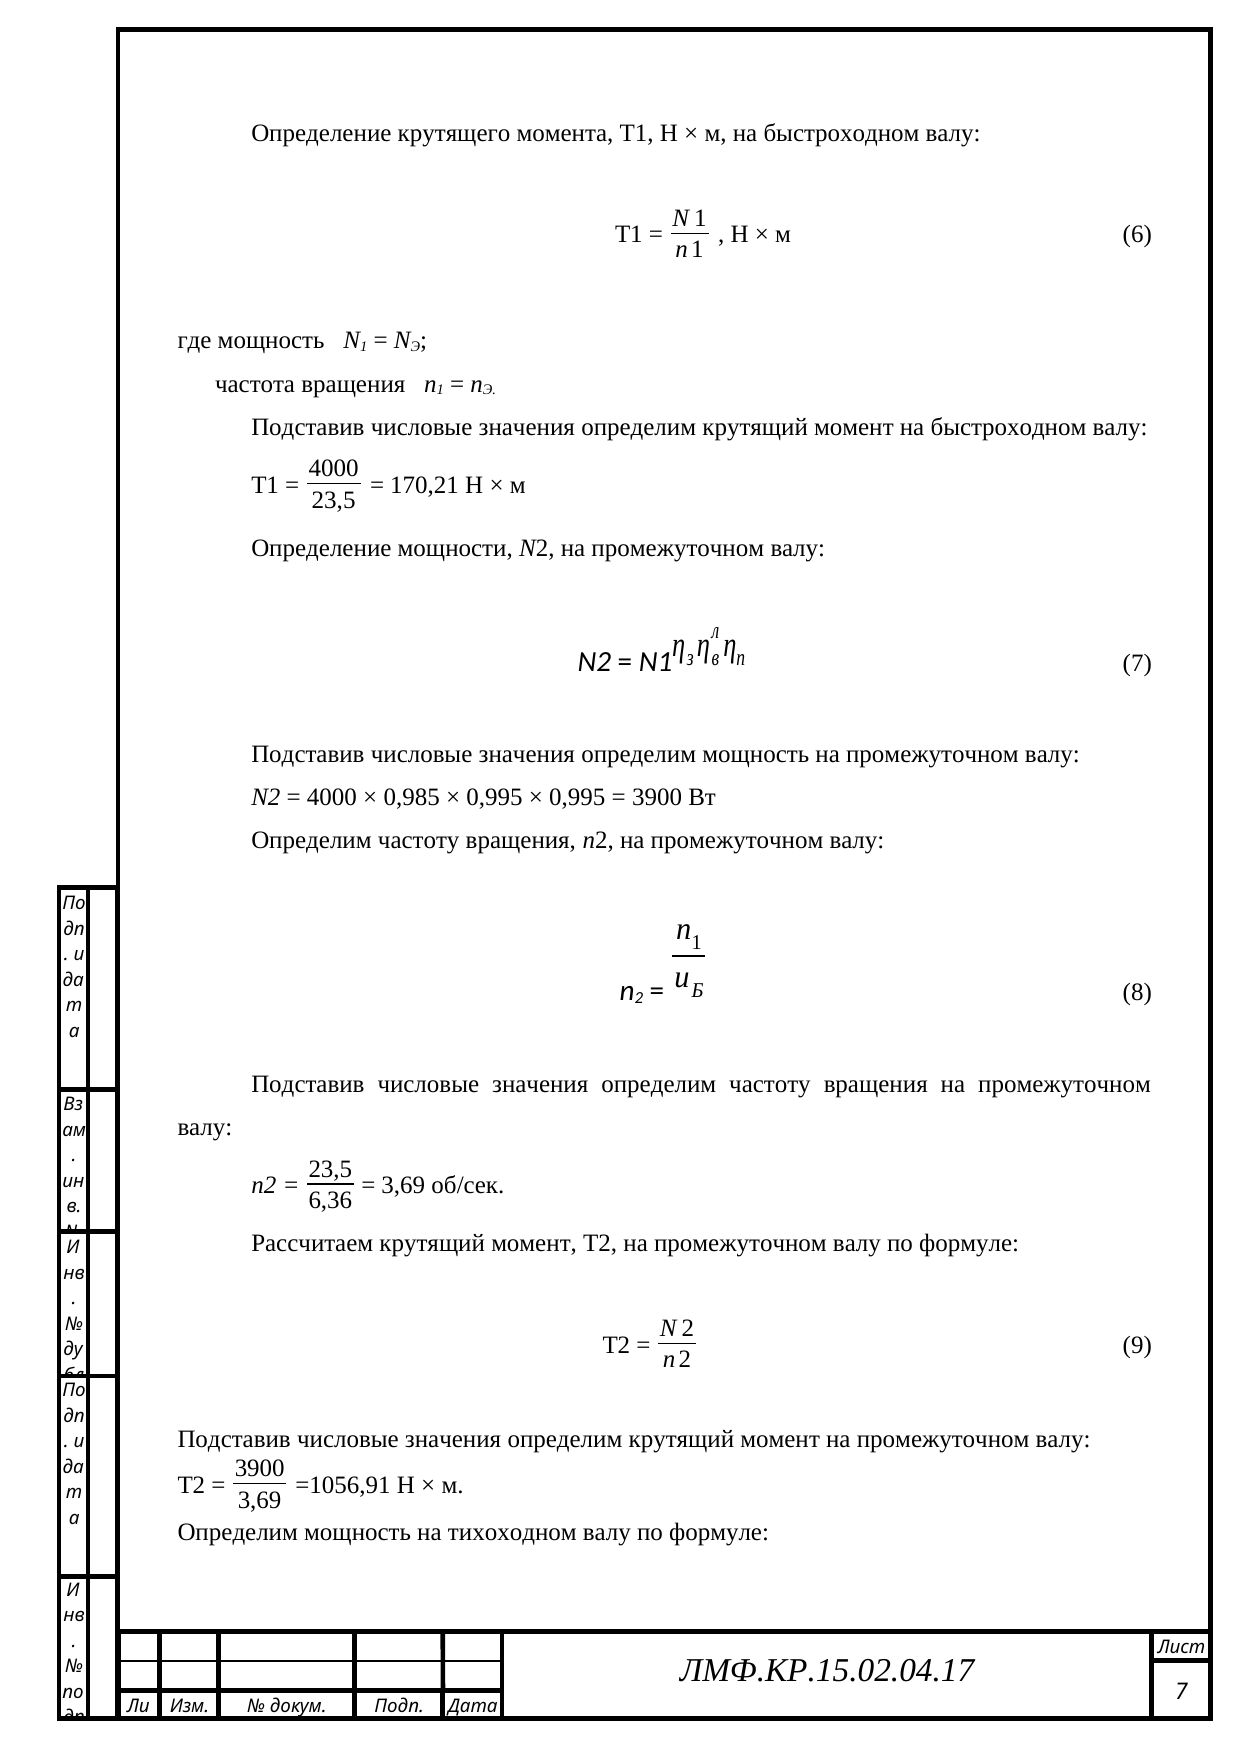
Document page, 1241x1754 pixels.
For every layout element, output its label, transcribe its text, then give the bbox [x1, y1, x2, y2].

text Т1 = = 170,21 Н × м [177, 455, 1152, 514]
text Подставив числовые значения определим крутящий момент на быстроходном валу: [177, 412, 1152, 441]
text Определим мощность на тихоходном валу по формуле: [177, 1517, 1152, 1546]
text n2 = = 3,69 об/сек. [177, 1155, 1152, 1214]
text Т2 = (9) [177, 1315, 1152, 1374]
text Определение крутящего момента, Т1, Н × м, на быстроходном валу: [177, 118, 1152, 147]
text N2 = 4000 × 0,985 × 0,995 × 0,995 = 3900 Вт [177, 782, 1152, 811]
text Определение мощности, N2, на промежуточном валу: [177, 533, 1152, 562]
text Подставив числовые значения определим частоту вращения на промежуточном валу: [177, 1069, 1152, 1141]
text где мощность N1 = NЭ; [177, 326, 1152, 354]
text Рассчитаем крутящий момент, Т2, на промежуточном валу по формуле: [177, 1228, 1152, 1257]
text Т2 = =1056,91 Н × м. [177, 1455, 1152, 1514]
text Определим частоту вращения, n2, на промежуточном валу: [177, 825, 1152, 854]
text Т1 = , Н × м (6) [177, 204, 1152, 263]
text Подставив числовые значения определим крутящий момент на промежуточном валу: [177, 1424, 1152, 1453]
text частота вращения n1 = nЭ. [177, 369, 1152, 397]
text n2 = (8) [177, 912, 1152, 1008]
text Подставив числовые значения определим мощность на промежуточном валу: [177, 739, 1152, 768]
text N2 = N1 (7) [177, 619, 1152, 678]
